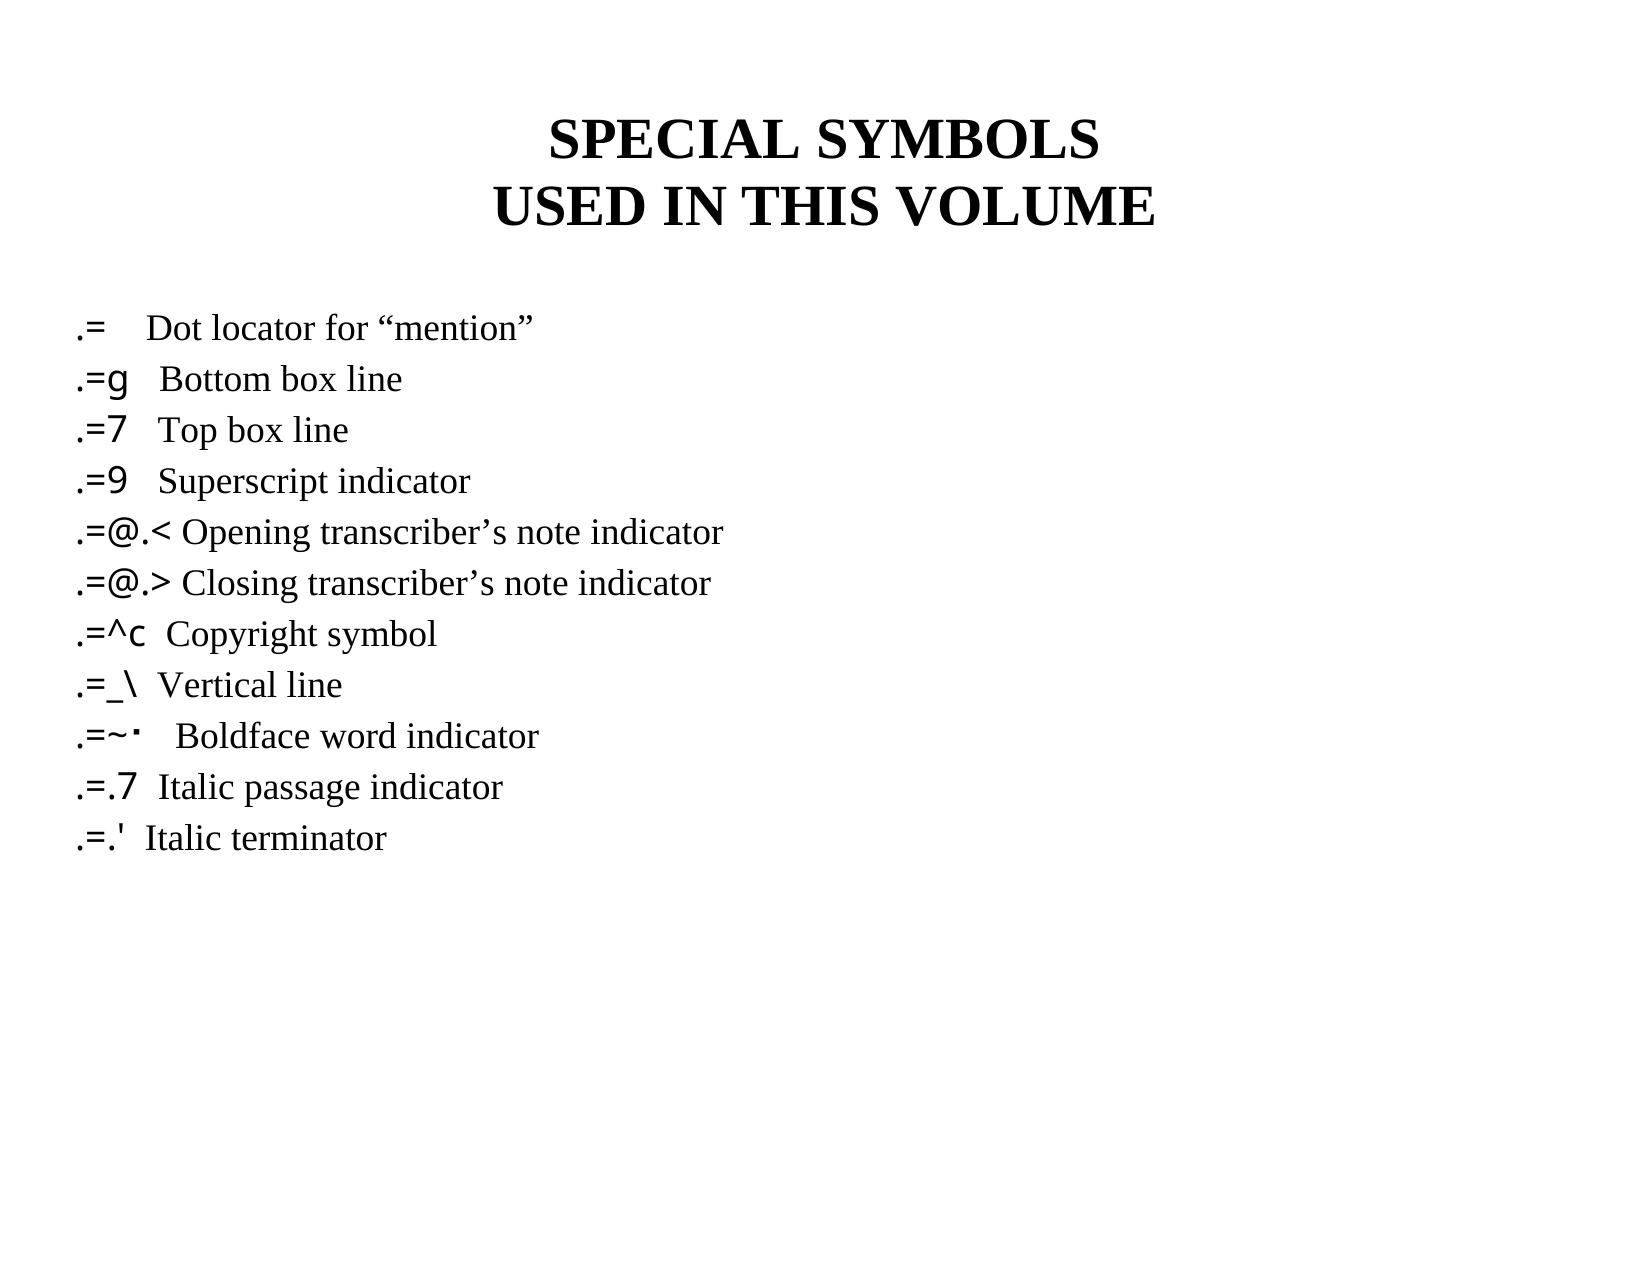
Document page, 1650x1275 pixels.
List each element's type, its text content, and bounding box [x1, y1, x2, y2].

text .=g Bottom box line [75, 351, 1575, 402]
text .=.7 Italic passage indicator [75, 759, 1575, 811]
text .=@.< Opening transcriber’s note indicator [75, 504, 1575, 555]
text .=~⠂ Boldface word indicator [75, 708, 1575, 759]
text .=^c Copyright symbol [75, 606, 1575, 657]
text SPECIAL SYMBOLS [75, 104, 1575, 171]
text USED IN THIS VOLUME [75, 171, 1575, 238]
text .=.' Italic terminator [75, 811, 1575, 862]
text .= Dot locator for “mention” [75, 300, 1575, 351]
text .=9 Superscript indicator [75, 453, 1575, 504]
text .=_\ Vertical line [75, 657, 1575, 708]
text .=@.> Closing transcriber’s note indicator [75, 555, 1575, 606]
text .=7 Top box line [75, 402, 1575, 453]
